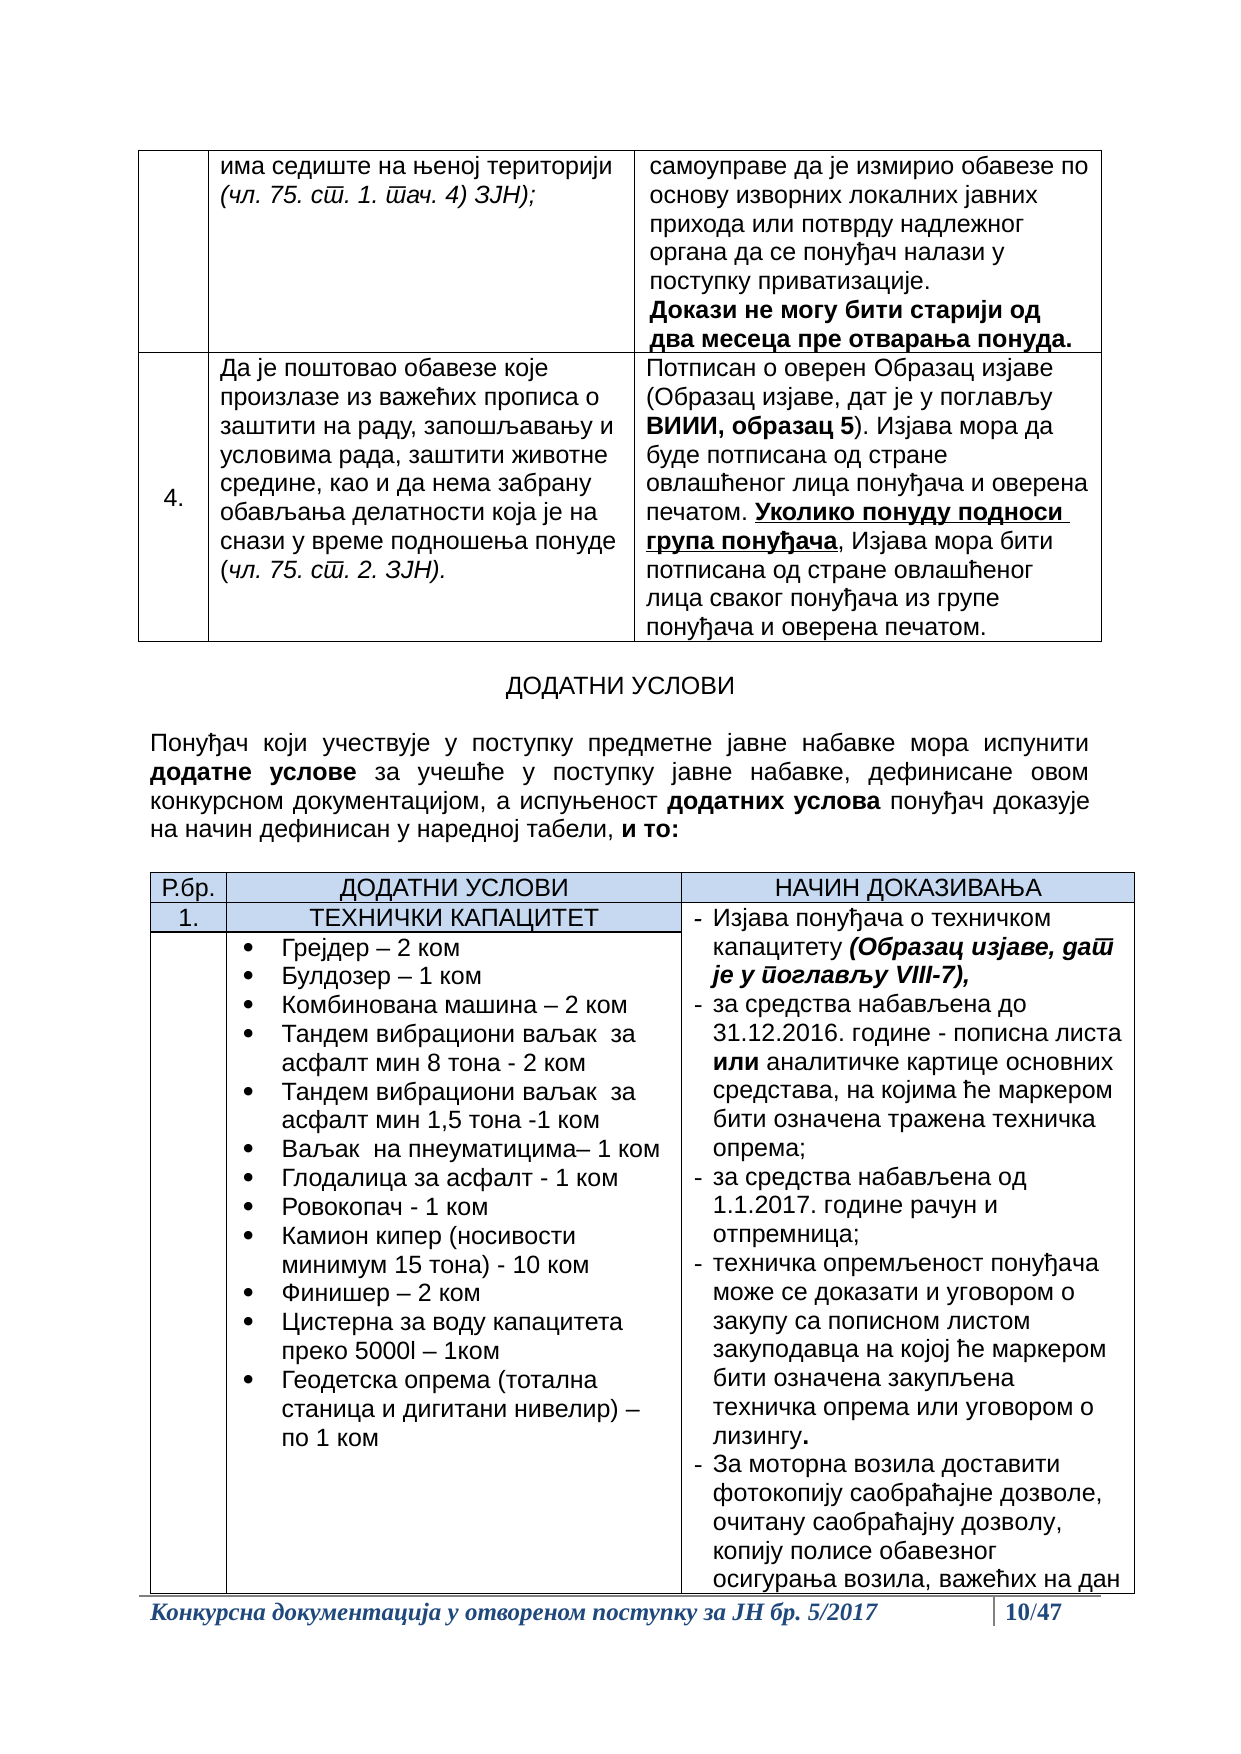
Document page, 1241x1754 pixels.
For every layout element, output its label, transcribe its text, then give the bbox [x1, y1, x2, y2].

table_header Р.бр. [151, 873, 226, 902]
table_cell ТЕХНИЧКИ КАПАЦИТЕТ [227, 903, 681, 931]
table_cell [635, 151, 1101, 352]
table_cell 3. [139, 151, 208, 352]
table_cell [227, 933, 681, 1593]
table_header ДОДАТНИ УСЛОВИ [227, 873, 681, 902]
table_header НАЧИН ДОКАЗИВАЊА [682, 873, 1134, 902]
table_cell Да је поштовао обавезе које произлазе из важећих прописа о заштити на раду, запошљавању и условима рада, заштити животне средине, као и да нема забрану обављања делатности која је на снази у време подношења понуде (чл. 75. ст. 2. ЗЈН). [209, 353, 634, 641]
table_cell Потписан о оверен Образац изјаве (Образац изјаве, дат је у поглављу ВИИИ, образац 5). Изјава мора да буде потписана од стране овлашћеног лица понуђача и оверена печатом. Уколико понуду подноси група понуђача, Изјава мора бити потписана од стране овлашћеног лица сваког понуђача из групе понуђача и оверена печатом. [635, 353, 1101, 641]
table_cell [209, 151, 634, 352]
table_cell 4. [139, 353, 208, 641]
list ДОДАТНИ УСЛОВИ [150, 671, 1090, 699]
table_cell [151, 933, 226, 1593]
list Понуђач који учествује у поступку предметне јавне набавке мора испунити додатне услове за учешће у поступку јавне набавке, дефинисане овом конкурсном документацијом, а испуњеност додатних услова понуђач доказује на начин дефинисан у наредној табели, и то: [150, 728, 1090, 843]
table_cell 1. [151, 903, 226, 931]
table_cell Изјава понуђача о техничком капацитету (Образац изјаве, дат је у поглављу VIII-7), за средства набављена до 31.12.2016. године - пописна листа или аналитичке картице основних средстава, на којима ће маркером бити означена тражена техничка опрема; за средства набављена од 1.1.2017. године рачун и отпремница; техничка опремљеност понуђача може се доказати и уговором о закупу са пописном листом закуподавца на којој ће маркером бити означена закупљена техничка опрема или уговором о лизингу. За моторна возила доставити фотокопију саобраћајне дозволе, очитану саобраћајну дозволу, копију полисе обавезног осигурања возила, важећих на дан отварања понуда. На фотокопији саобраћајне дозволе уписати везу са доказом о располагању. За радне машине доставити фотокопију саобраћајне дозволе и очитану саобраћајну дозволу, важећу на дан отварања понуда. На фотокопији саобраћајне дозволе уписати везу са доказом о располагању. [682, 903, 1134, 1593]
